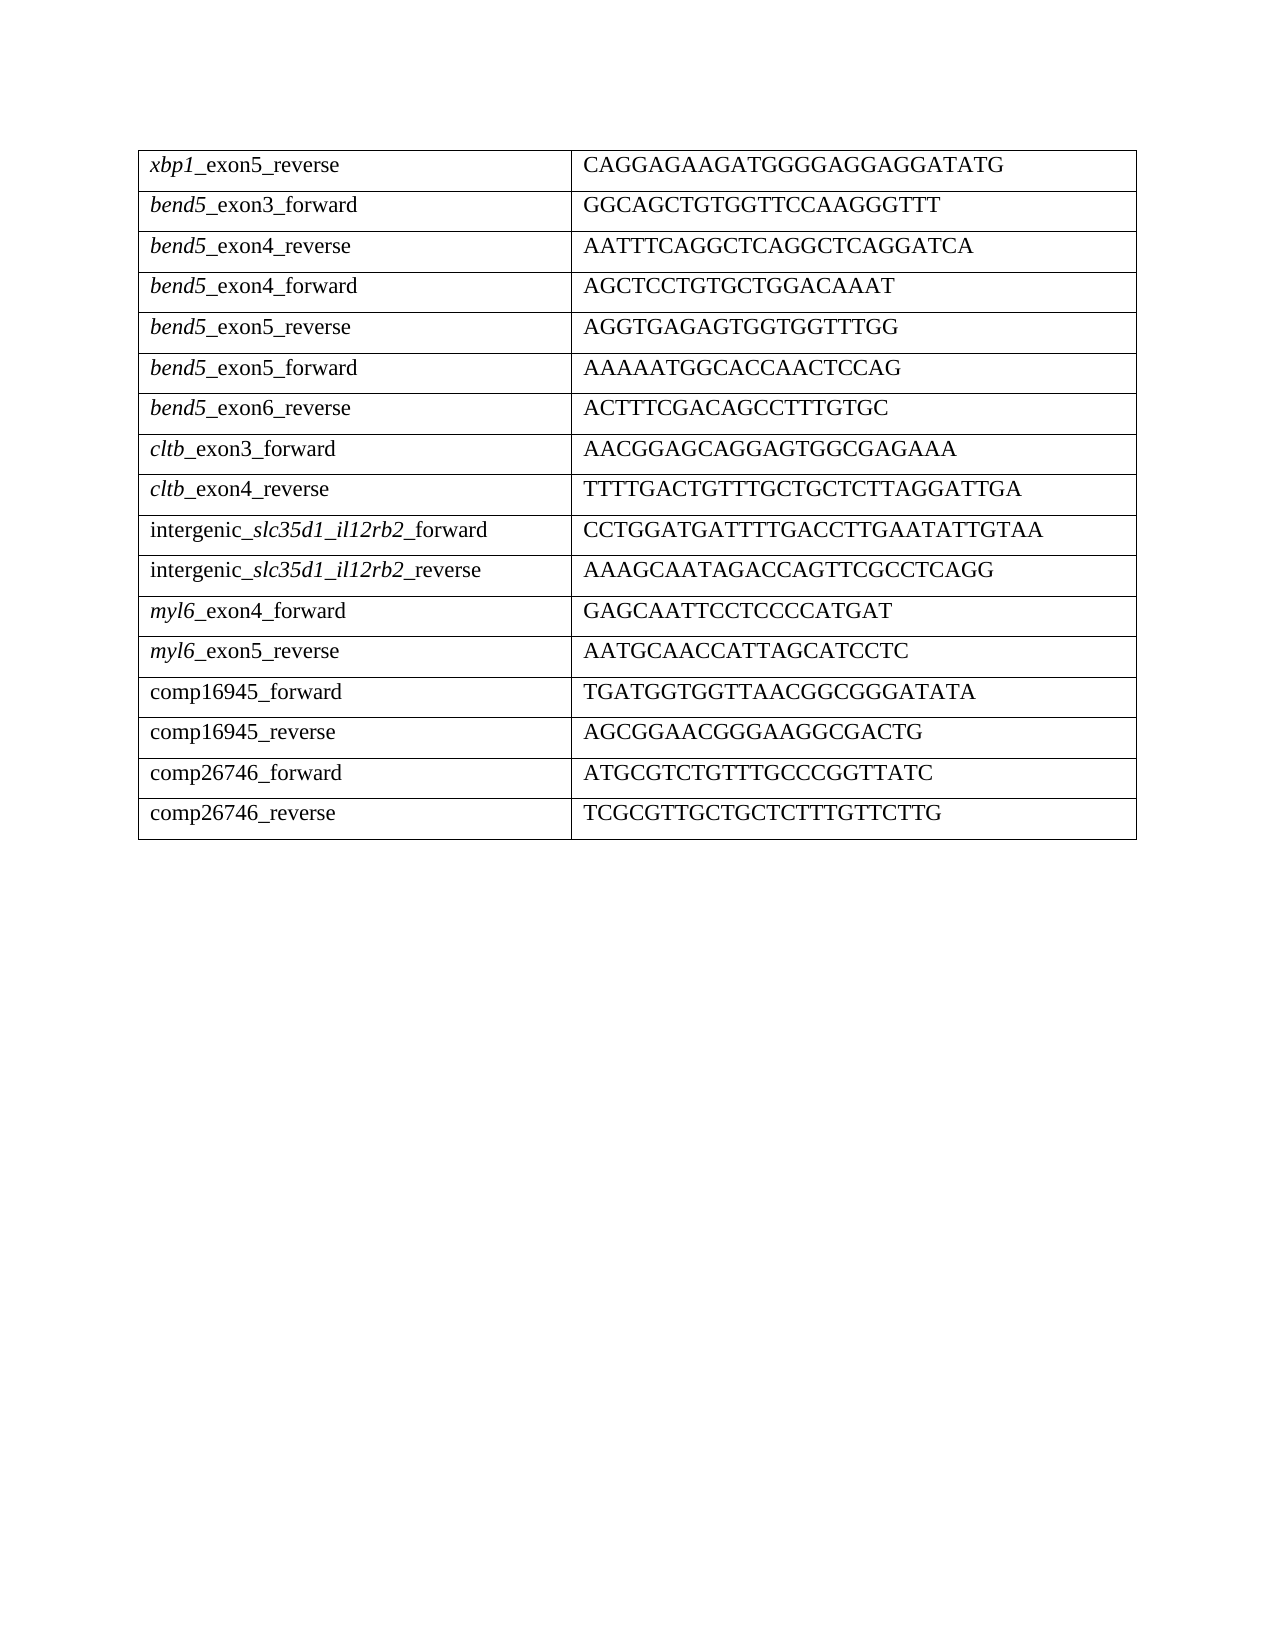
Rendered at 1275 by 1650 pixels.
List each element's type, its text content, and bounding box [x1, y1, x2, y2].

table_cell AGGTGAGAGTGGTGGTTTGG [572, 313, 1136, 353]
table_cell bend5_exon3_forward [139, 192, 571, 231]
table_cell TGATGGTGGTTAACGGCGGGATATA [572, 678, 1136, 717]
table_cell intergenic_slc35d1_il12rb2_forward [139, 516, 571, 555]
table_cell AGCGGAACGGGAAGGCGACTG [572, 718, 1136, 758]
table_cell cltb_exon4_reverse [139, 475, 571, 515]
table_cell bend5_exon5_reverse [139, 313, 571, 353]
table_cell TTTTGACTGTTTGCTGCTCTTAGGATTGA [572, 475, 1136, 515]
table_cell TCGCGTTGCTGCTCTTTGTTCTTG [572, 799, 1136, 839]
table_cell cltb_exon3_forward [139, 435, 571, 474]
table_cell GGCAGCTGTGGTTCCAAGGGTTT [572, 192, 1136, 231]
table_cell ATGCGTCTGTTTGCCCGGTTATC [572, 759, 1136, 798]
table_cell comp26746_forward [139, 759, 571, 798]
table_cell AGCTCCTGTGCTGGACAAAT [572, 273, 1136, 312]
table_cell AATTTCAGGCTCAGGCTCAGGATCA [572, 232, 1136, 272]
table_cell intergenic_slc35d1_il12rb2_reverse [139, 556, 571, 596]
table_cell AACGGAGCAGGAGTGGCGAGAAA [572, 435, 1136, 474]
table_cell bend5_exon5_forward [139, 354, 571, 393]
table_cell comp16945_reverse [139, 718, 571, 758]
table_cell AAAGCAATAGACCAGTTCGCCTCAGG [572, 556, 1136, 596]
table_cell myl6_exon5_reverse [139, 637, 571, 677]
table_cell ACTTTCGACAGCCTTTGTGC [572, 394, 1136, 434]
table_cell CCTGGATGATTTTGACCTTGAATATTGTAA [572, 516, 1136, 555]
table_cell comp16945_forward [139, 678, 571, 717]
table_cell AATGCAACCATTAGCATCCTC [572, 637, 1136, 677]
table_cell bend5_exon4_forward [139, 273, 571, 312]
table_cell GAGCAATTCCTCCCCATGAT [572, 597, 1136, 636]
table_cell myl6_exon4_forward [139, 597, 571, 636]
table_cell bend5_exon6_reverse [139, 394, 571, 434]
table_cell AAAAATGGCACCAACTCCAG [572, 354, 1136, 393]
table_cell xbp1_exon5_reverse [139, 151, 571, 191]
table_cell comp26746_reverse [139, 799, 571, 839]
table_cell CAGGAGAAGATGGGGAGGAGGATATG [572, 151, 1136, 191]
table_cell bend5_exon4_reverse [139, 232, 571, 272]
